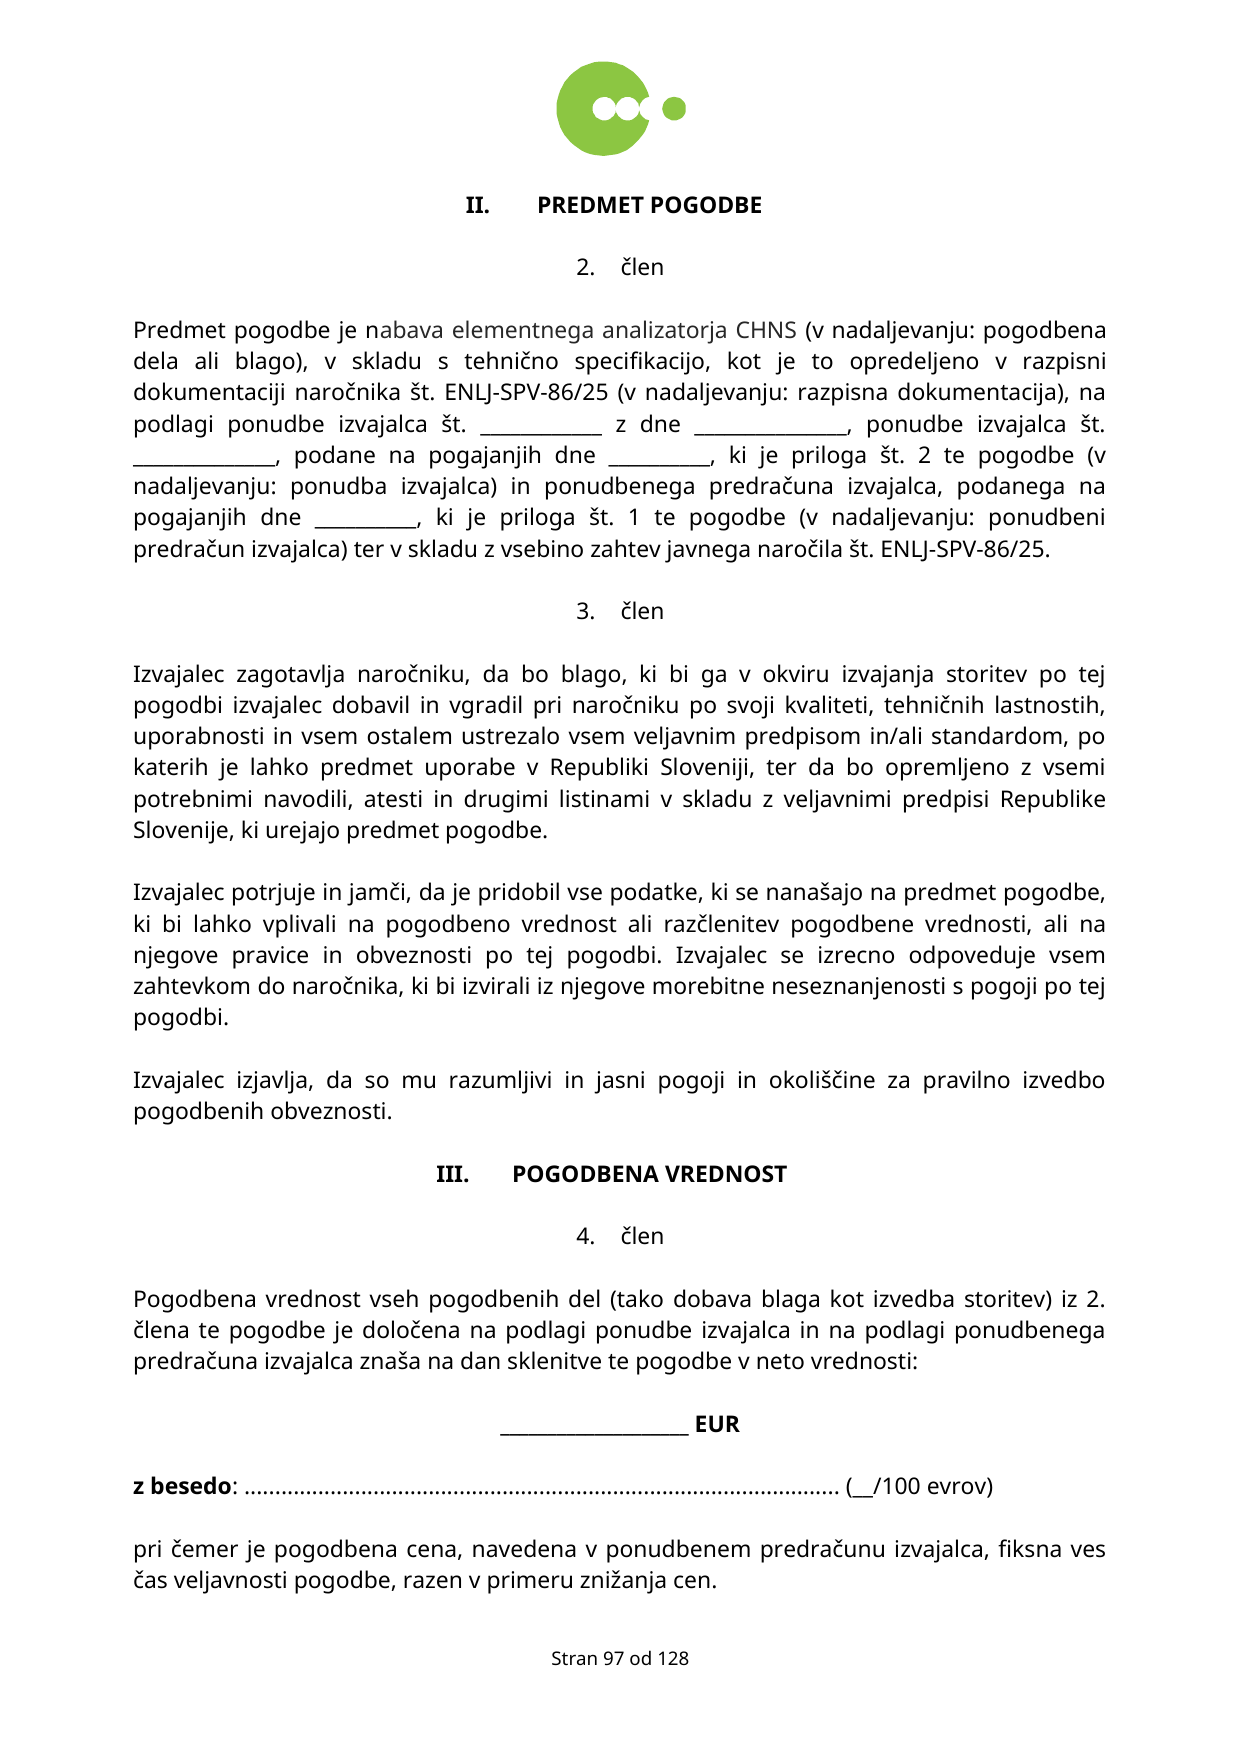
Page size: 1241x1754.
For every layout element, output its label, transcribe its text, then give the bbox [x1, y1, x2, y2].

list člen [133, 251, 1107, 283]
text Predmet pogodbe je nabava elementnega analizatorja CHNS (v nadaljevanju: pogodbena dela ali blago), v skladu s tehnično specifikacijo, kot je to opredeljeno v razpisni dokumentaciji naročnika št. ENLJ-SPV-86/25 (v nadaljevanju: razpisna dokumentacija), na podlagi ponudbe izvajalca št. ____________ z dne _______________, ponudbe izvajalca št. ______________, podane na pogajanjih dne __________, ki je priloga št. 2 te pogodbe (v nadaljevanju: ponudba izvajalca) in ponudbenega predračuna izvajalca, podanega na pogajanjih dne __________, ki je priloga št. 1 te pogodbe (v nadaljevanju: ponudbeni predračun izvajalca) ter v skladu z vsebino zahtev javnega naročila št. ENLJ-SPV-86/25. [133, 314, 1107, 564]
list ____________________ EUR [133, 1408, 1107, 1439]
list PREDMET POGODBE [133, 189, 1107, 220]
list člen [133, 1220, 1107, 1251]
text pri čemer je pogodbena cena, navedena v ponudbenem predračunu izvajalca, fiksna ves čas veljavnosti pogodbe, razen v primeru znižanja cen. [133, 1533, 1107, 1595]
list POGODBENA VREDNOST [133, 1158, 1107, 1189]
text Izvajalec zagotavlja naročniku, da bo blago, ki bi ga v okviru izvajanja storitev po tej pogodbi izvajalec dobavil in vgradil pri naročniku po svoji kvaliteti, tehničnih lastnostih, uporabnosti in vsem ostalem ustrezalo vsem veljavnim predpisom in/ali standardom, po katerih je lahko predmet uporabe v Republiki Sloveniji, ter da bo opremljeno z vsemi potrebnimi navodili, atesti in drugimi listinami v skladu z veljavnimi predpisi Republike Slovenije, ki urejajo predmet pogodbe. [133, 658, 1107, 845]
list Izvajalec potrjuje in jamči, da je pridobil vse podatke, ki se nanašajo na predmet pogodbe, ki bi lahko vplivali na pogodbeno vrednost ali razčlenitev pogodbene vrednosti, ali na njegove pravice in obveznosti po tej pogodbi. Izvajalec se izrecno odpoveduje vsem zahtevkom do naročnika, ki bi izvirali iz njegove morebitne neseznanjenosti s pogoji po tej pogodbi. [133, 876, 1107, 1033]
text Izvajalec izjavlja, da so mu razumljivi in jasni pogoji in okoliščine za pravilno izvedbo pogodbenih obveznosti. [133, 1064, 1107, 1126]
list z besedo: ................................................................................................. (__/100 evrov) [133, 1470, 1107, 1501]
list člen [133, 595, 1107, 626]
list Pogodbena vrednost vseh pogodbenih del (tako dobava blaga kot izvedba storitev) iz 2. člena te pogodbe je določena na podlagi ponudbe izvajalca in na podlagi ponudbenega predračuna izvajalca znaša na dan sklenitve te pogodbe v neto vrednosti: [133, 1283, 1107, 1376]
